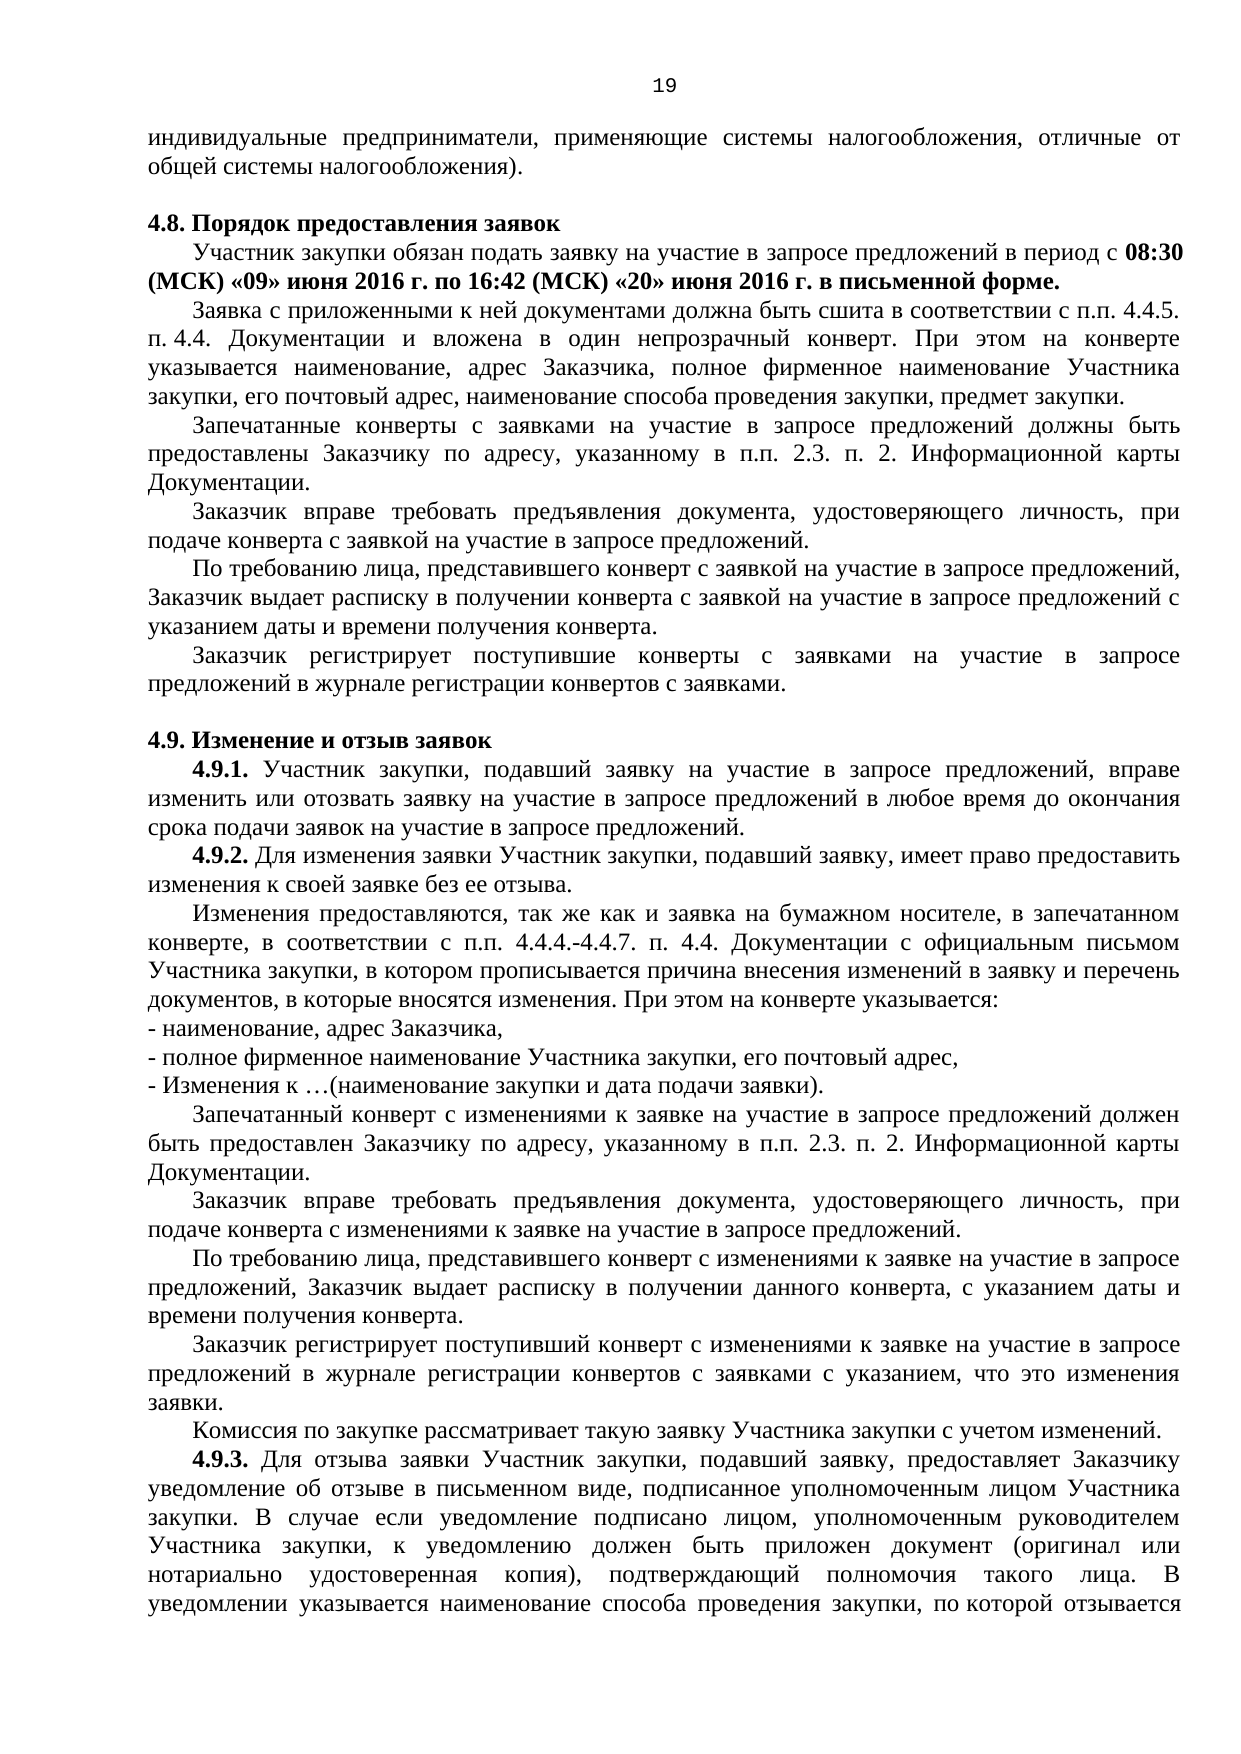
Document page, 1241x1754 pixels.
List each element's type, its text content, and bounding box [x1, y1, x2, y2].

text Комиссия по закупке рассматривает такую заявку Участника закупки с учетом изменений. [148, 1416, 1181, 1444]
text 4.9.1. Участник закупки, подавший заявку на участие в запросе предложений, вправе изменить или отозвать заявку на участие в запросе предложений в любое время до окончания срока подачи заявок на участие в запросе предложений. [148, 754, 1181, 841]
text Участник закупки обязан подать заявку на участие в запросе предложений в период с 08:30 (МСК) «09» июня 2016 г. по 16:42 (МСК) «20» июня 2016 г. в письменной форме. [148, 237, 1183, 295]
text Заказчик вправе требовать предъявления документа, удостоверяющего личность, при подаче конверта с изменениями к заявке на участие в запросе предложений. [148, 1186, 1181, 1243]
text Заявка с приложенными к ней документами должна быть сшита в соответствии с п.п. 4.4.5. п. 4.4. Документации и вложена в один непрозрачный конверт. При этом на конверте указывается наименование, адрес Заказчика, полное фирменное наименование Участника закупки, его почтовый адрес, наименование способа проведения закупки, предмет закупки. [148, 295, 1181, 410]
text Заказчик регистрирует поступивший конверт с изменениями к заявке на участие в запросе предложений в журнале регистрации конвертов с заявками с указанием, что это изменения заявки. [148, 1329, 1181, 1416]
text 4.9. Изменение и отзыв заявок [148, 725, 1181, 754]
text Заказчик вправе требовать предъявления документа, удостоверяющего личность, при подаче конверта с заявкой на участие в запросе предложений. [148, 496, 1181, 553]
text - полное фирменное наименование Участника закупки, его почтовый адрес, [148, 1042, 1181, 1071]
text Изменения предоставляются, так же как и заявка на бумажном носителе, в запечатанном конверте, в соответствии с п.п. 4.4.4.-4.4.7. п. 4.4. Документации с официальным письмом Участника закупки, в котором прописывается причина внесения изменений в заявку и перечень документов, в которые вносятся изменения. При этом на конверте указывается: [148, 898, 1181, 1013]
text Запечатанные конверты с заявками на участие в запросе предложений должны быть предоставлены Заказчику по адресу, указанному в п.п. 2.3. п. 2. Информационной карты Документации. [148, 410, 1181, 496]
text 4.8. Порядок предоставления заявок [148, 208, 1181, 237]
text - Изменения к …(наименование закупки и дата подачи заявки). [148, 1071, 1181, 1099]
text - наименование, адрес Заказчика, [148, 1013, 1181, 1042]
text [148, 122, 1181, 180]
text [148, 1444, 1181, 1617]
text По требованию лица, представившего конверт с заявкой на участие в запросе предложений, Заказчик выдает расписку в получении конверта с заявкой на участие в запросе предложений с указанием даты и времени получения конверта. [148, 553, 1181, 640]
text По требованию лица, представившего конверт с изменениями к заявке на участие в запросе предложений, Заказчик выдает расписку в получении данного конверта, с указанием даты и времени получения конверта. [148, 1243, 1181, 1329]
text Заказчик регистрирует поступившие конверты с заявками на участие в запросе предложений в журнале регистрации конвертов с заявками. [148, 640, 1181, 697]
text Запечатанный конверт с изменениями к заявке на участие в запросе предложений должен быть предоставлен Заказчику по адресу, указанному в п.п. 2.3. п. 2. Информационной карты Документации. [148, 1099, 1181, 1186]
text 4.9.2. Для изменения заявки Участник закупки, подавший заявку, имеет право предоставить изменения к своей заявке без ее отзыва. [148, 841, 1181, 898]
